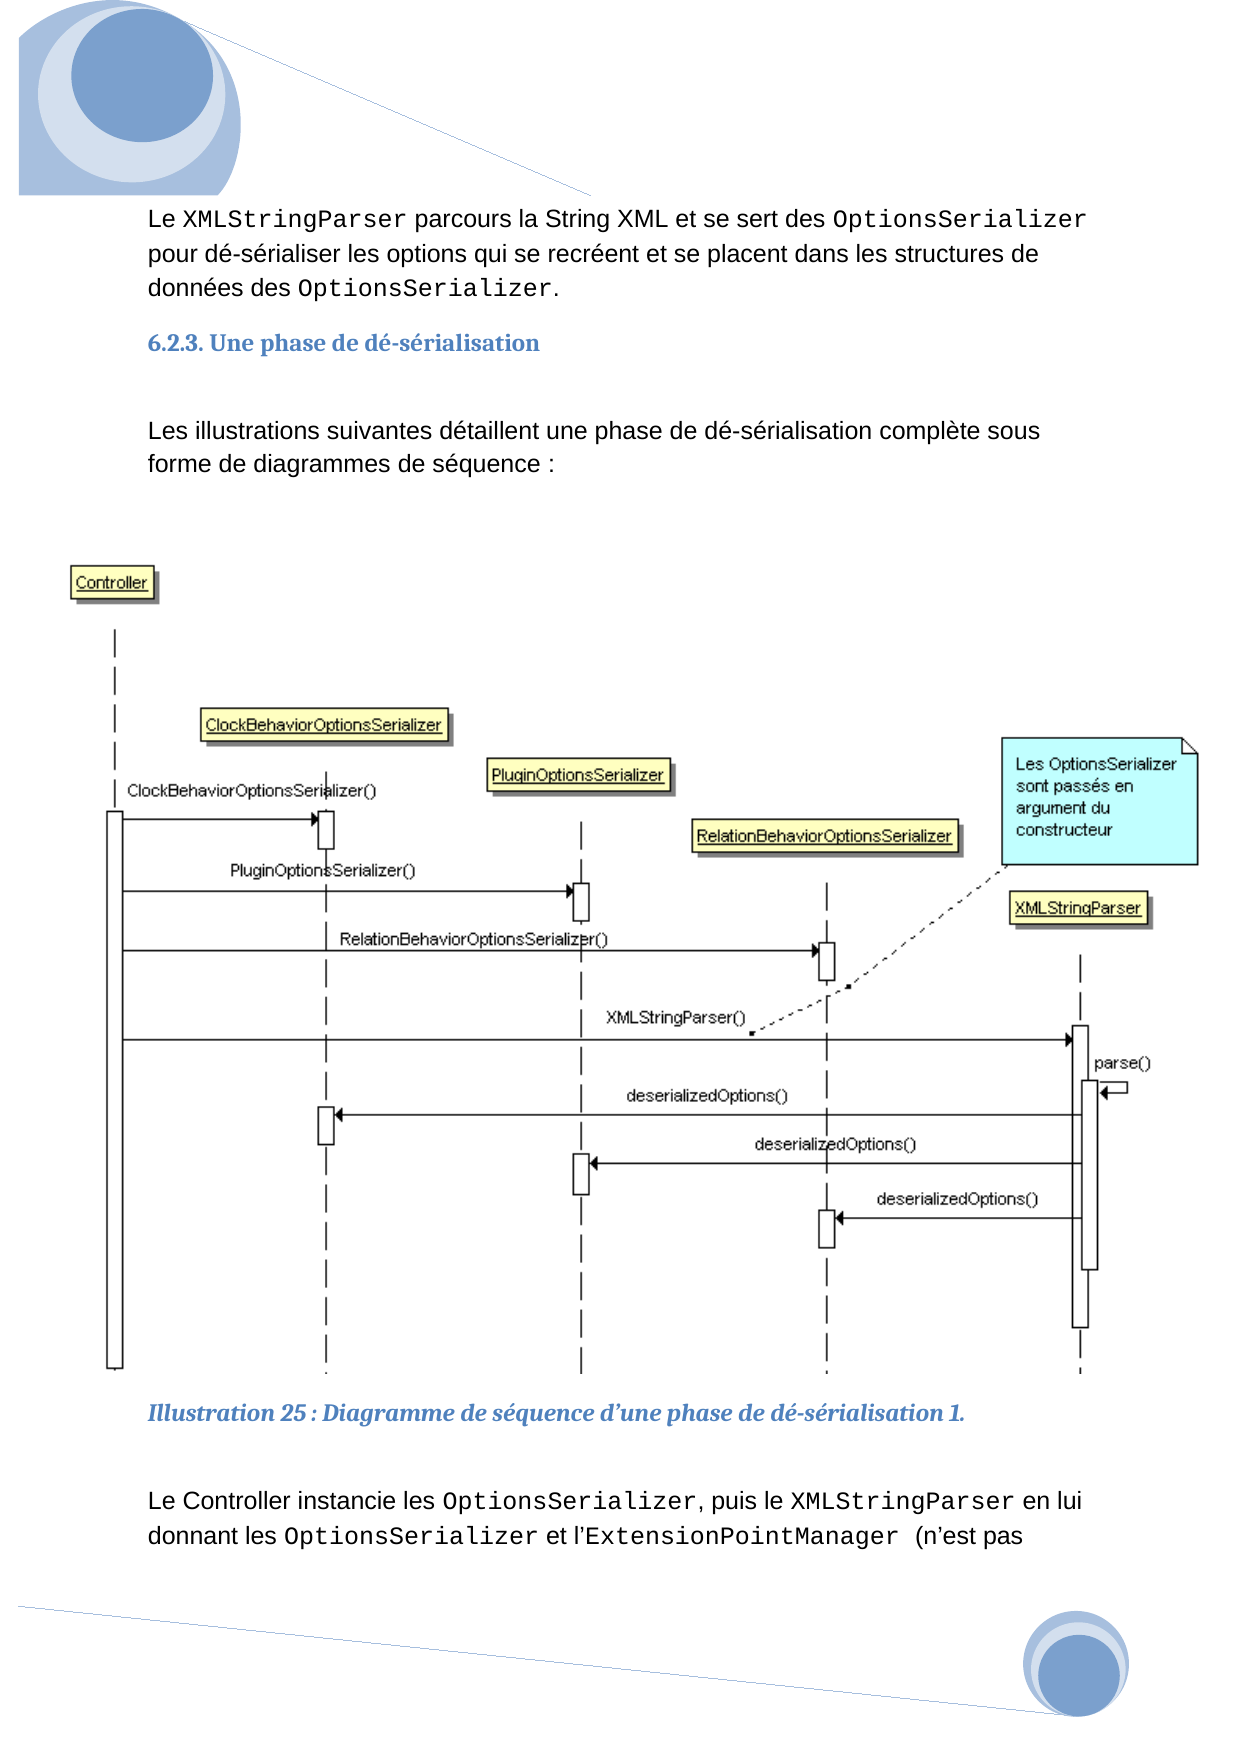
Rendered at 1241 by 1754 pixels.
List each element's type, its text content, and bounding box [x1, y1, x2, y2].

text Le XMLStringParser parcours la String XML et se sert des OptionsSerializer pour dé-sérialiser les options qui se recréent et se placent dans les structures de données des OptionsSerializer. [148, 204, 1093, 303]
picture [58, 556, 1205, 1374]
text Les illustrations suivantes détaillent une phase de dé-sérialisation complète sous forme de diagrammes de séquence : [148, 416, 1093, 477]
subtitle 6.2.3. Une phase de dé-sérialisation [148, 329, 1093, 358]
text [148, 1486, 1093, 1552]
